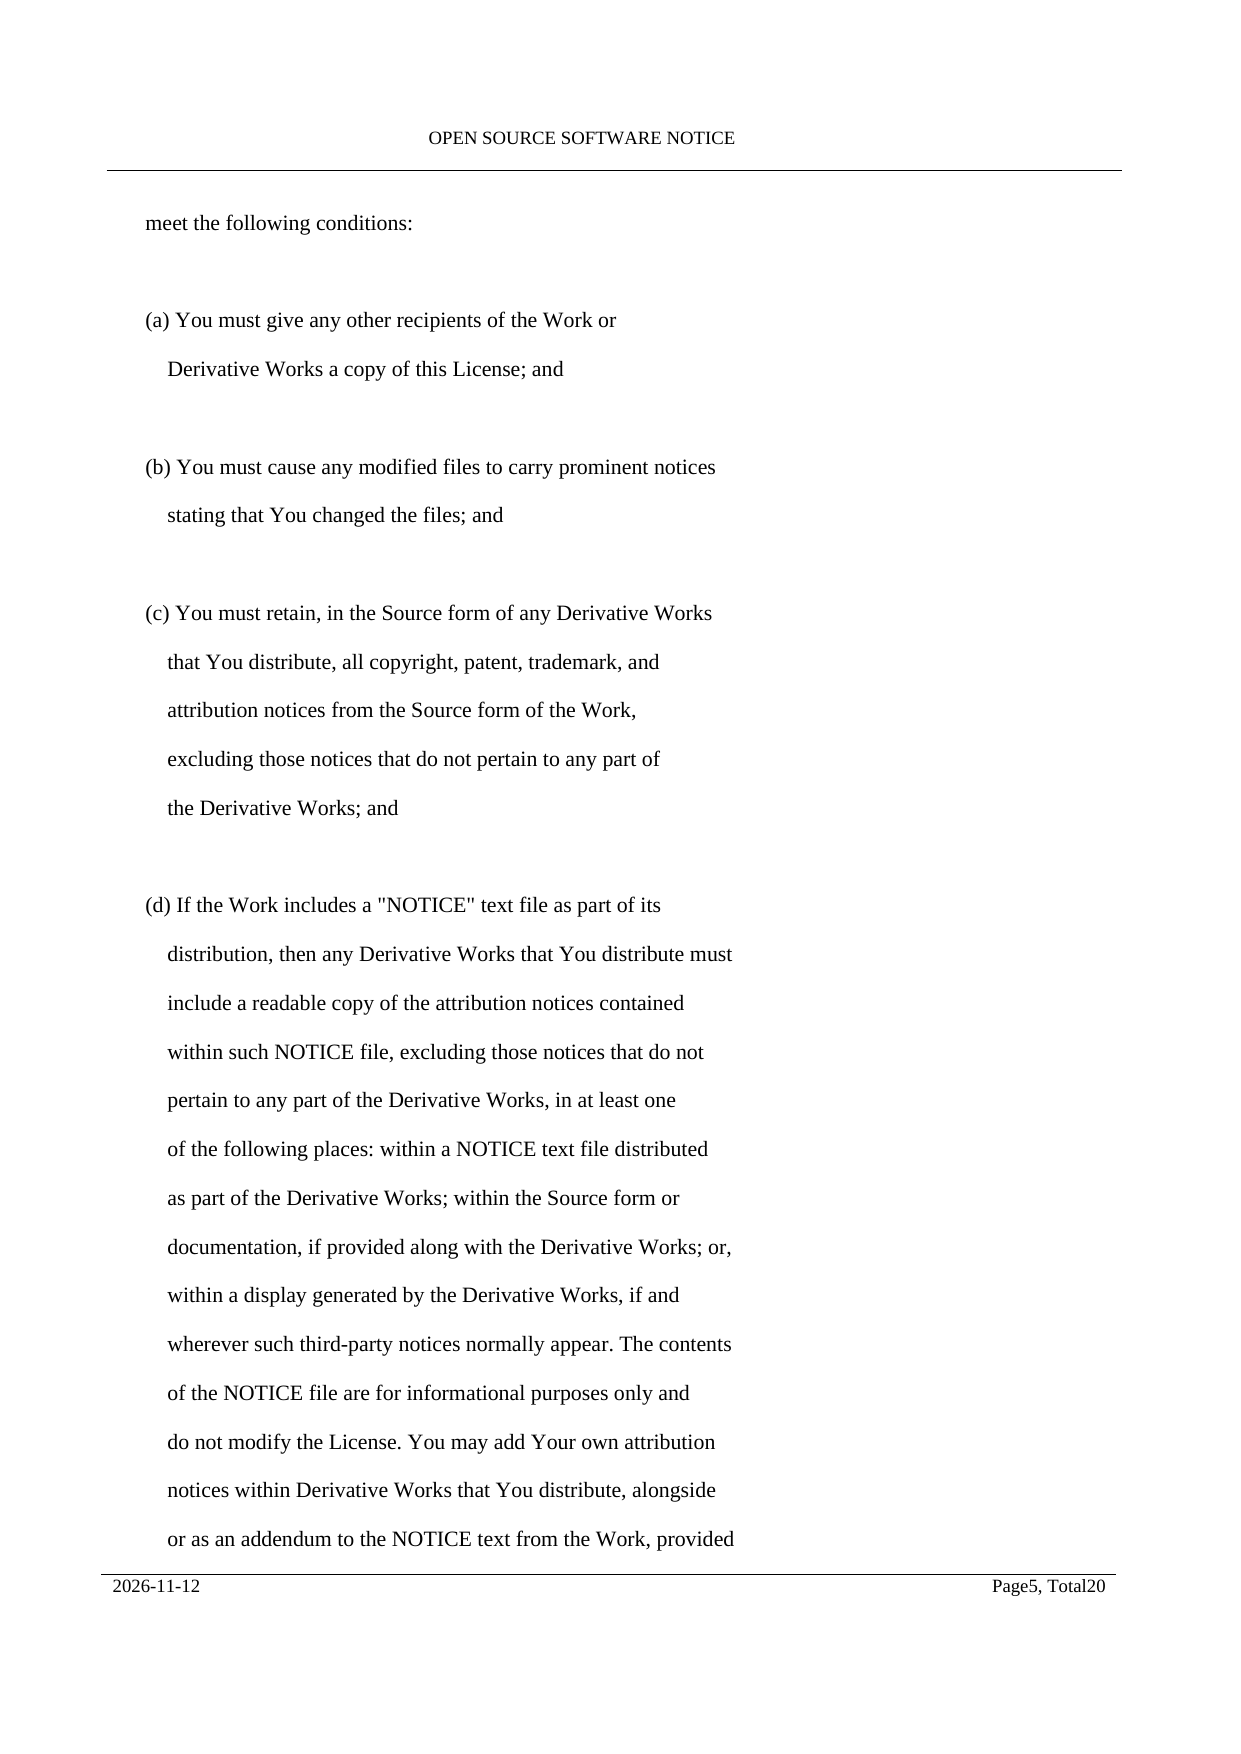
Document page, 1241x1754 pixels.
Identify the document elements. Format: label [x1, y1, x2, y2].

text [112, 206, 1128, 1555]
